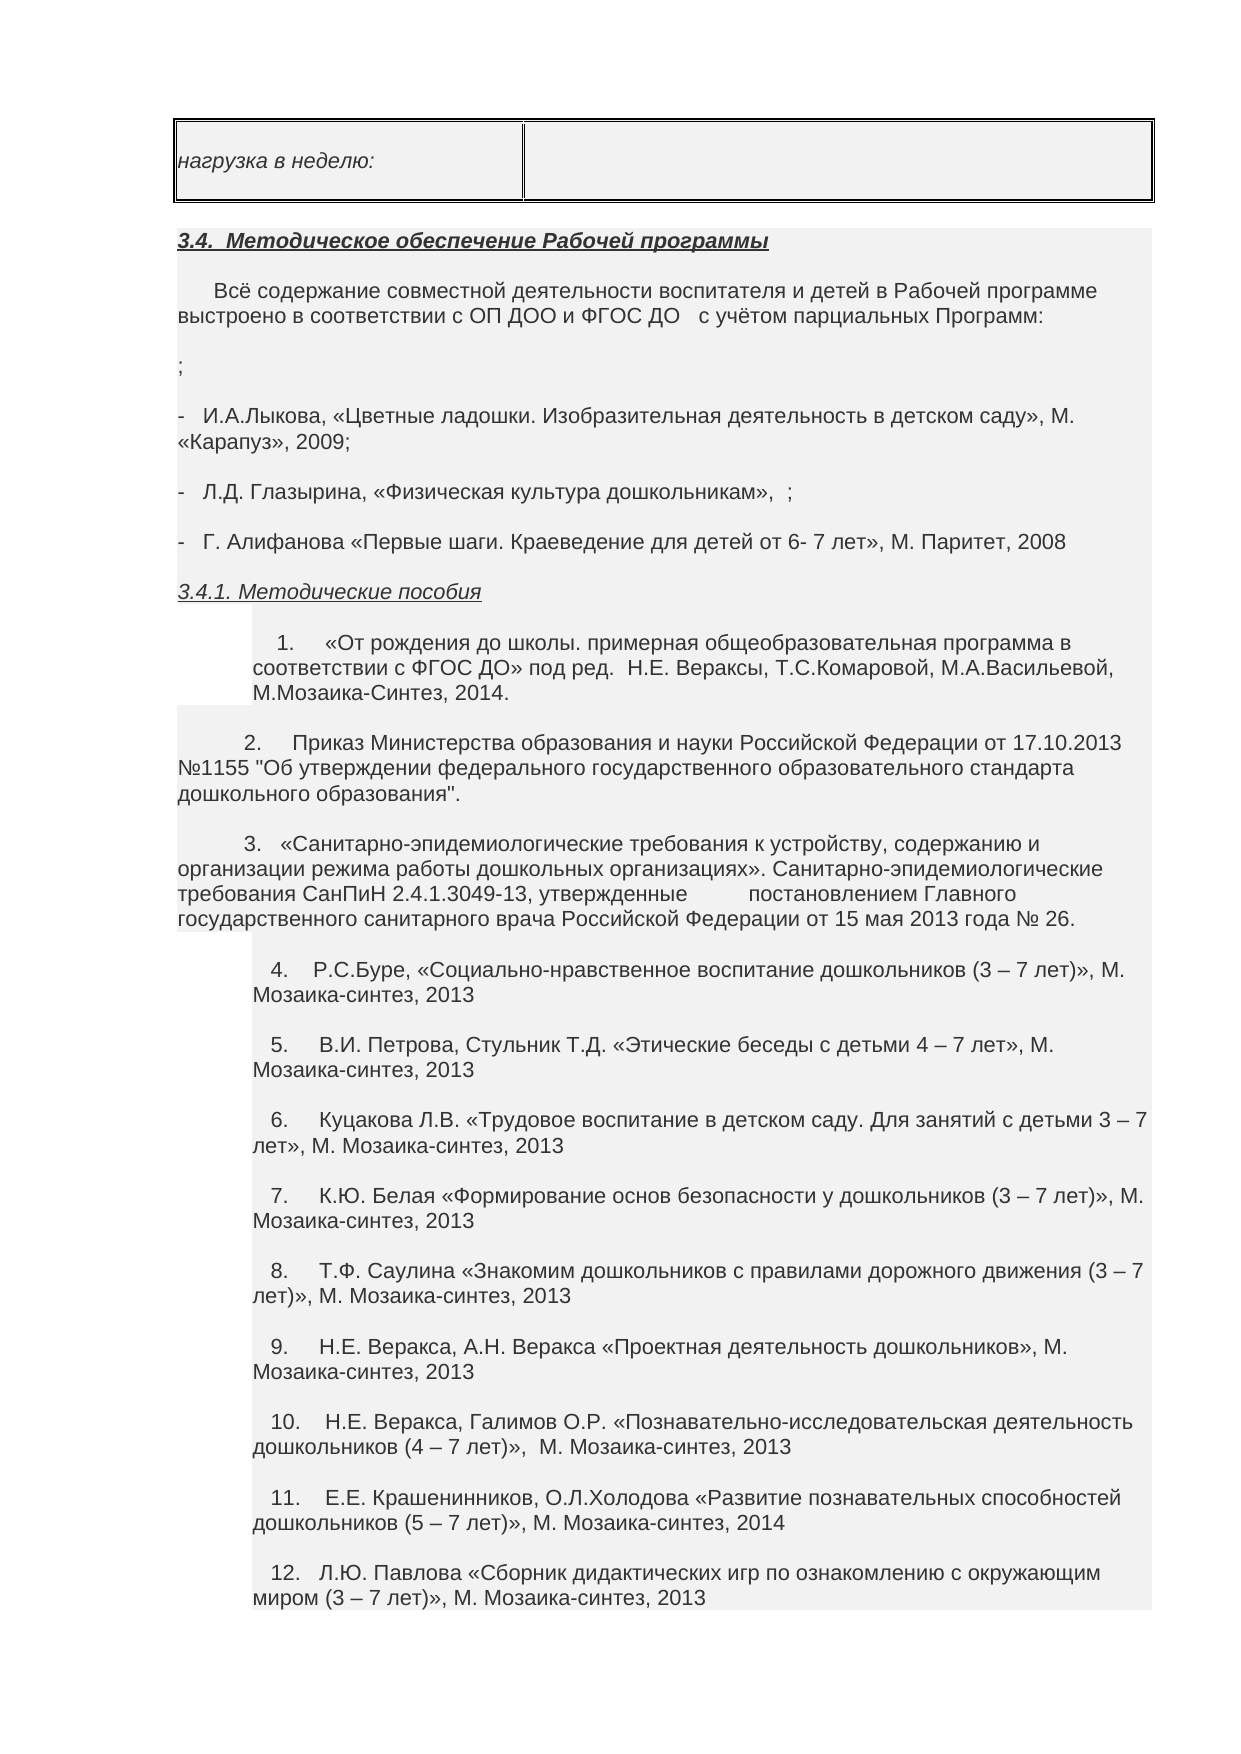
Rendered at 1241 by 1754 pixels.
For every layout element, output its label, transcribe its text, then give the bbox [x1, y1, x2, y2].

text 7. К.Ю. Белая «Формирование основ безопасности у дошкольников (3 – 7 лет)», М. Мозаика-синтез, 2013 [252, 1183, 1152, 1233]
text 9. Н.Е. Веракса, А.Н. Веракса «Проектная деятельность дошкольников», М. Мозаика-синтез, 2013 [252, 1334, 1152, 1384]
text 6. Куцакова Л.В. «Трудовое воспитание в детском саду. Для занятий с детьми 3 – 7 лет», М. Мозаика-синтез, 2013 [252, 1107, 1152, 1158]
text 3. «Санитарно-эпидемиологические требования к устройству, содержанию и организации режима работы дошкольных организациях». Санитарно-эпидемиологические требования СанПиН 2.4.1.3049-13, утвержденные постановлением Главного государственного санитарного врача Российской Федерации от 15 мая 2013 года № 26. [177, 831, 1152, 932]
text 8. Т.Ф. Саулина «Знакомим дошкольников с правилами дорожного движения (3 – 7 лет)», М. Мозаика-синтез, 2013 [252, 1258, 1152, 1309]
text Всё содержание совместной деятельности воспитателя и детей в Рабочей программе выстроено в соответствии с ОП ДОО и ФГОС ДО с учётом парциальных Программ: [177, 278, 1152, 328]
text 1. «От рождения до школы. примерная общеобразовательная программа в соответствии с ФГОС ДО» под ред. Н.Е. Вераксы, Т.С.Комаровой, М.А.Васильевой, М.Мозаика-Синтез, 2014. [252, 629, 1152, 705]
text 4. Р.С.Буре, «Социально-нравственное воспитание дошкольников (3 – 7 лет)», М. Мозаика-синтез, 2013 [252, 957, 1152, 1007]
table_cell 7 часов [524, 122, 1151, 199]
text 2. Приказ Министерства образования и науки Российской Федерации от 17.10.2013 №1155 "Об утверждении федерального государственного образовательного стандарта дошкольного образования". [177, 730, 1152, 806]
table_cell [177, 122, 524, 199]
text 10. Н.Е. Веракса, Галимов О.Р. «Познавательно-исследовательская деятельность дошкольников (4 – 7 лет)», М. Мозаика-синтез, 2013 [252, 1409, 1152, 1459]
text 11. Е.Е. Крашенинников, О.Л.Холодова «Развитие познавательных способностей дошкольников (5 – 7 лет)», М. Мозаика-синтез, 2014 [252, 1484, 1152, 1535]
text 3.4.1. Методические пособия [177, 579, 1152, 604]
text 12. Л.Ю. Павлова «Сборник дидактических игр по ознакомлению с окружающим миром (3 – 7 лет)», М. Мозаика-синтез, 2013 [252, 1560, 1152, 1610]
text - И.А.Лыкова, «Цветные ладошки. Изобразительная деятельность в детском саду», М. «Карапуз», 2009; [177, 403, 1152, 454]
text 5. В.И. Петрова, Стульник Т.Д. «Этические беседы с детьми 4 – 7 лет», М. Мозаика-синтез, 2013 [252, 1032, 1152, 1082]
text 3.4. Методическое обеспечение Рабочей программы [177, 228, 1152, 253]
text - Г. Алифанова «Первые шаги. Краеведение для детей от 6- 7 лет», М. Паритет, 2008 [177, 529, 1152, 554]
text - Л.Д. Глазырина, «Физическая культура дошкольникам», ; [177, 479, 1152, 504]
text ; [177, 353, 1152, 378]
